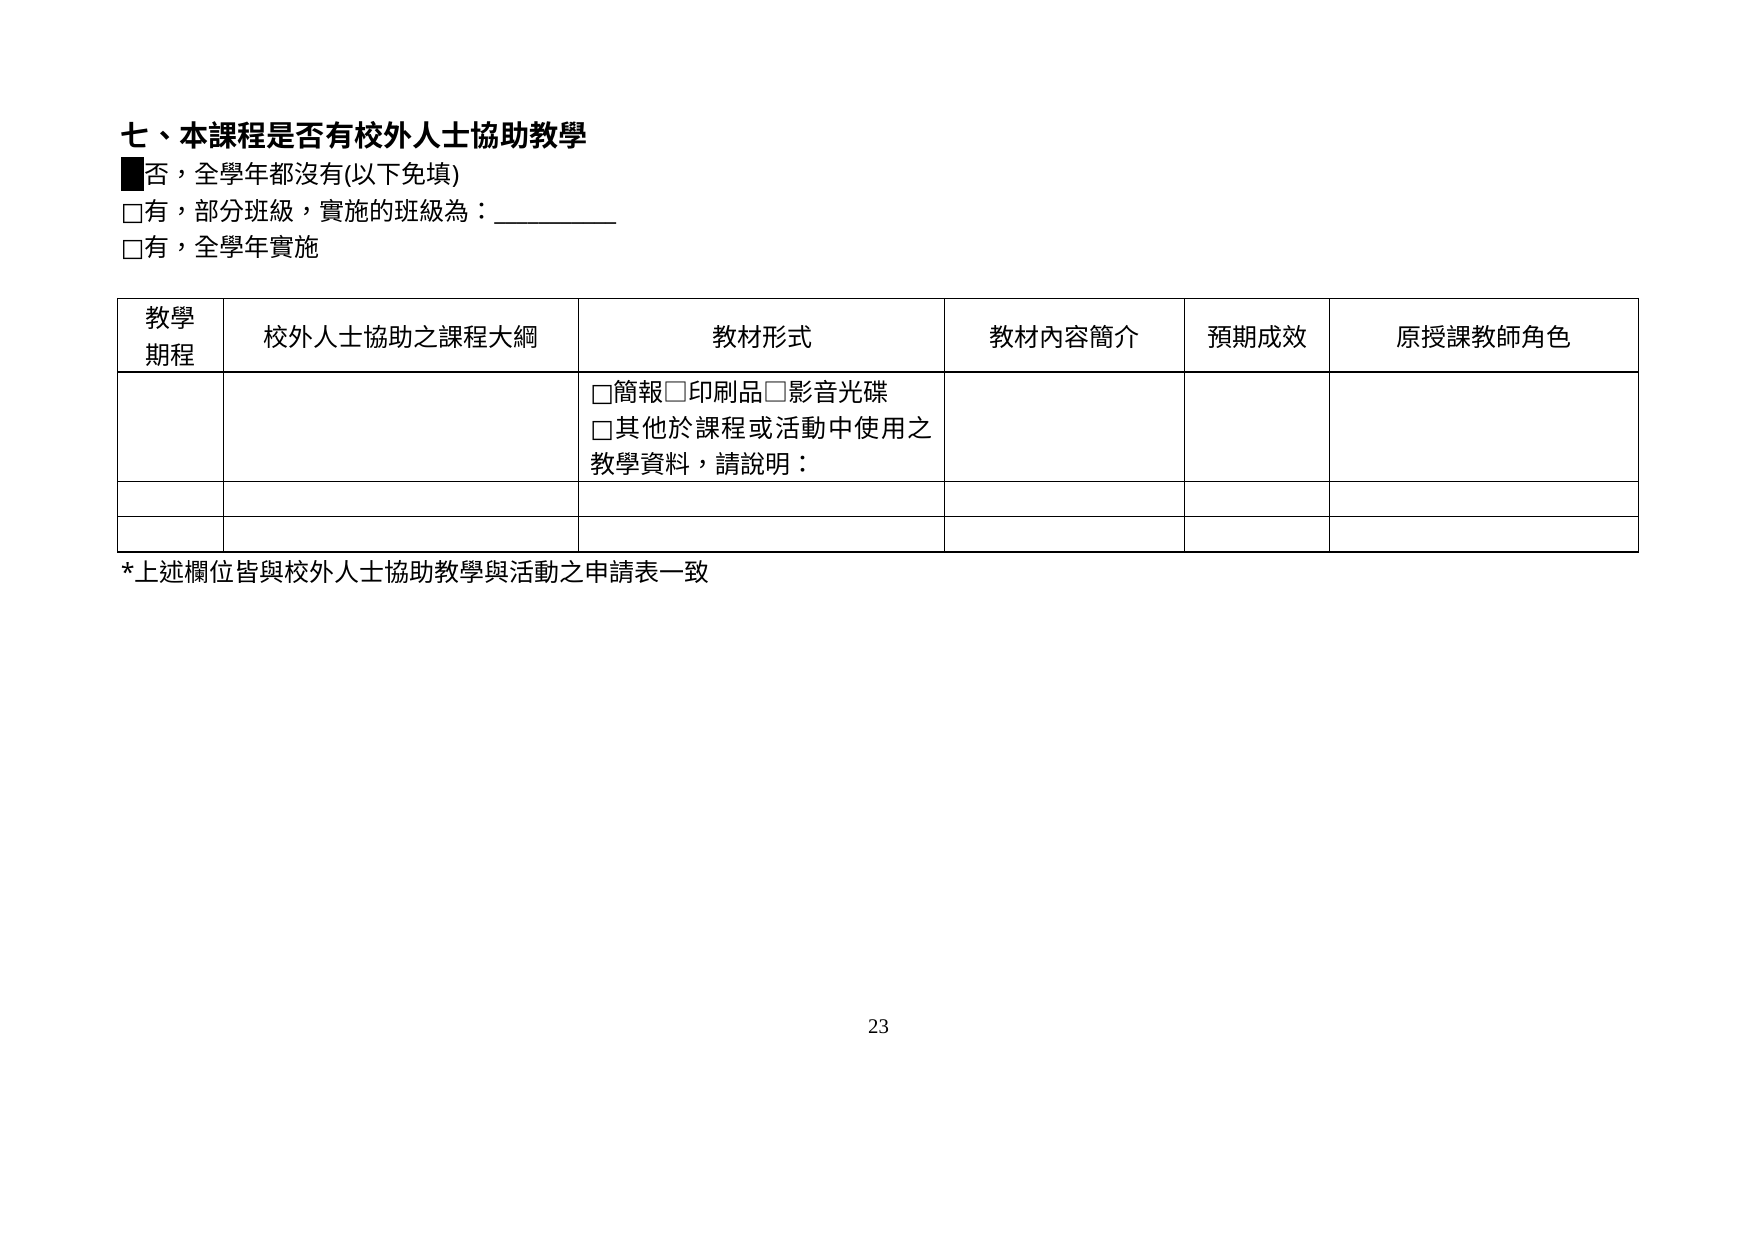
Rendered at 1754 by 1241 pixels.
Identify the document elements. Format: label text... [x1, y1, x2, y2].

table_header 教學 期程 [118, 299, 223, 371]
table_cell [579, 517, 944, 551]
table_cell [945, 482, 1184, 516]
table_header 校外人士協助之課程大綱 [224, 299, 578, 371]
table_cell [1185, 482, 1329, 516]
table_cell [1185, 517, 1329, 551]
table_cell [224, 373, 578, 481]
table_header 教材內容簡介 [945, 299, 1184, 371]
table_cell [224, 517, 578, 551]
table_cell [1330, 517, 1638, 551]
text 七、本課程是否有校外人士協助教學 [118, 113, 1636, 155]
table_cell [945, 517, 1184, 551]
table_cell [579, 482, 944, 516]
table_header 預期成效 [1185, 299, 1329, 371]
table_cell [118, 517, 223, 551]
text □有，部分班級，實施的班級為：___________ [118, 191, 1636, 227]
text □有，全學年實施 [118, 227, 1636, 264]
table_cell [1330, 482, 1638, 516]
table_header 教材形式 [579, 299, 944, 371]
table_cell [118, 373, 223, 481]
table_cell [945, 373, 1184, 481]
table_cell [1330, 373, 1638, 481]
table_cell [118, 482, 223, 516]
table_cell [1185, 373, 1329, 481]
table_cell □簡報□印刷品□影音光碟 □其他於課程或活動中使用之教學資料，請說明： [579, 373, 944, 481]
text □否，全學年都沒有(以下免填) [118, 155, 1636, 191]
table_cell [224, 482, 578, 516]
text *上述欄位皆與校外人士協助教學與活動之申請表一致 [118, 553, 1636, 589]
table_header 原授課教師角色 [1330, 299, 1638, 371]
